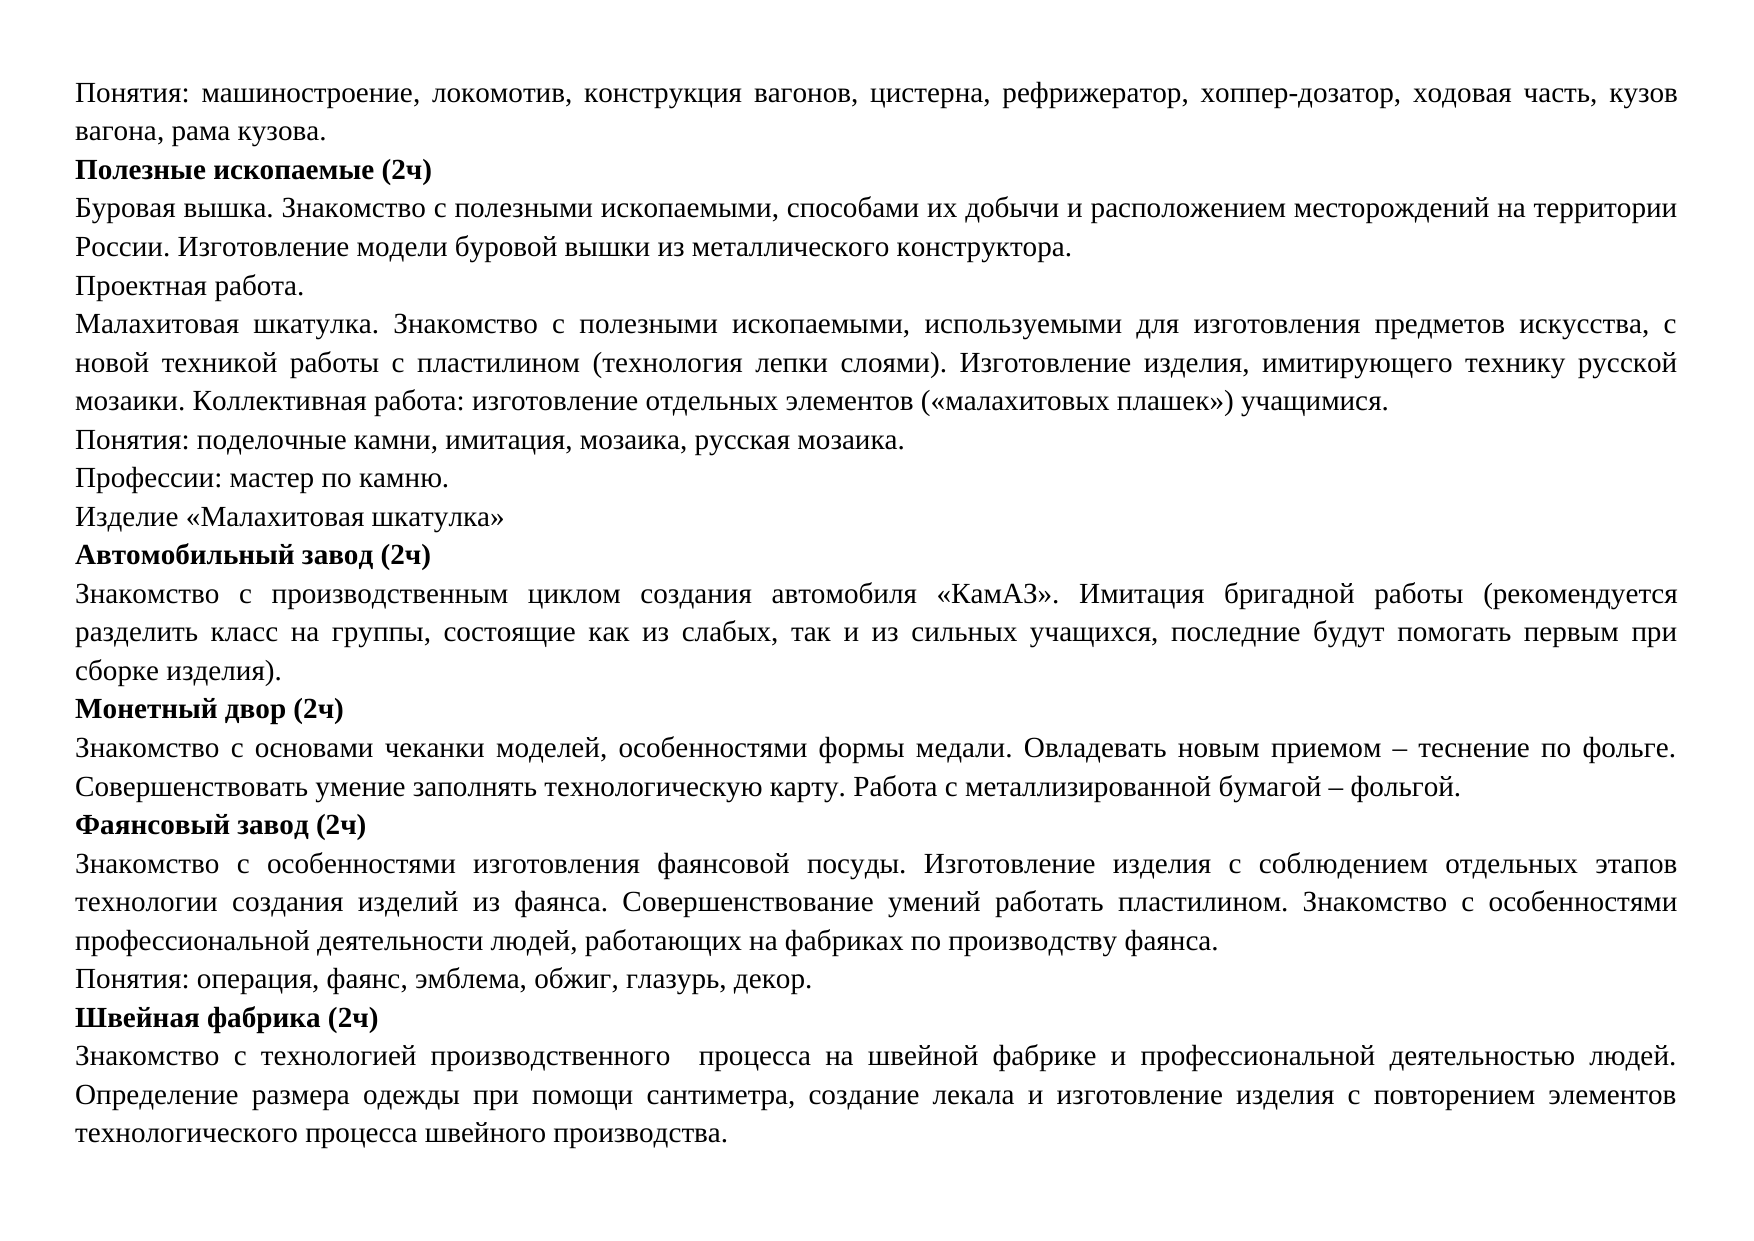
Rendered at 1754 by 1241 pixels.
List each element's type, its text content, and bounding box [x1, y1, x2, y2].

list Знакомство с производственным циклом создания автомобиля «КамАЗ». Имитация бригадной работы (рекомендуется разделить класс на группы, состоящие как из слабых, так и из сильных учащихся, последние будут помогать первым при сборке изделия). [75, 576, 1679, 687]
list Проектная работа. [75, 268, 1679, 301]
list Полезные ископаемые (2ч) [75, 152, 1679, 186]
list Малахитовая шкатулка. Знакомство с полезными ископаемыми, используемыми для изготовления предметов искусства, с новой техникой работы с пластилином (технология лепки слоями). Изготовление изделия, имитирующего технику русской мозаики. Коллективная работа: изготовление отдельных элементов («малахитовых плашек») учащимися. [75, 306, 1679, 417]
list Знакомство с особенностями изготовления фаянсовой посуды. Изготовление изделия с соблюдением отдельных этапов технологии создания изделий из фаянса. Совершенствование умений работать пластилином. Знакомство с особенностями профессиональной деятельности людей, работающих на фабриках по производству фаянса. [75, 846, 1679, 956]
list Швейная фабрика (2ч) [75, 1000, 1679, 1033]
list Понятия: операция, фаянс, эмблема, обжиг, глазурь, декор. [75, 961, 1679, 995]
list Автомобильный завод (2ч) [75, 537, 1679, 571]
list Знакомство с основами чеканки моделей, особенностями формы медали. Овладевать новым приемом – теснение по фольге. Совершенствовать умение заполнять технологическую карту. Работа с металлизированной бумагой – фольгой. [75, 730, 1679, 802]
list Монетный двор (2ч) [75, 692, 1679, 725]
list Фаянсовый завод (2ч) [75, 807, 1679, 841]
list Буровая вышка. Знакомство с полезными ископаемыми, способами их добычи и расположением месторождений на территории России. Изготовление модели буровой вышки из металлического конструктора. [75, 191, 1679, 263]
list Знакомство с технологией производственного процесса на швейной фабрике и профессиональной деятельностью людей. Определение размера одежды при помощи сантиметра, создание лекала и изготовление изделия с повторением элементов технологического процесса швейного производства. [75, 1038, 1679, 1149]
list Понятия: машиностроение, локомотив, конструкция вагонов, цистерна, рефрижератор, хоппер-дозатор, ходовая часть, кузов вагона, рама кузова. [75, 75, 1679, 147]
list Изделие «Малахитовая шкатулка» [75, 499, 1679, 532]
list Профессии: мастер по камню. [75, 460, 1679, 494]
list Понятия: поделочные камни, имитация, мозаика, русская мозаика. [75, 422, 1679, 455]
